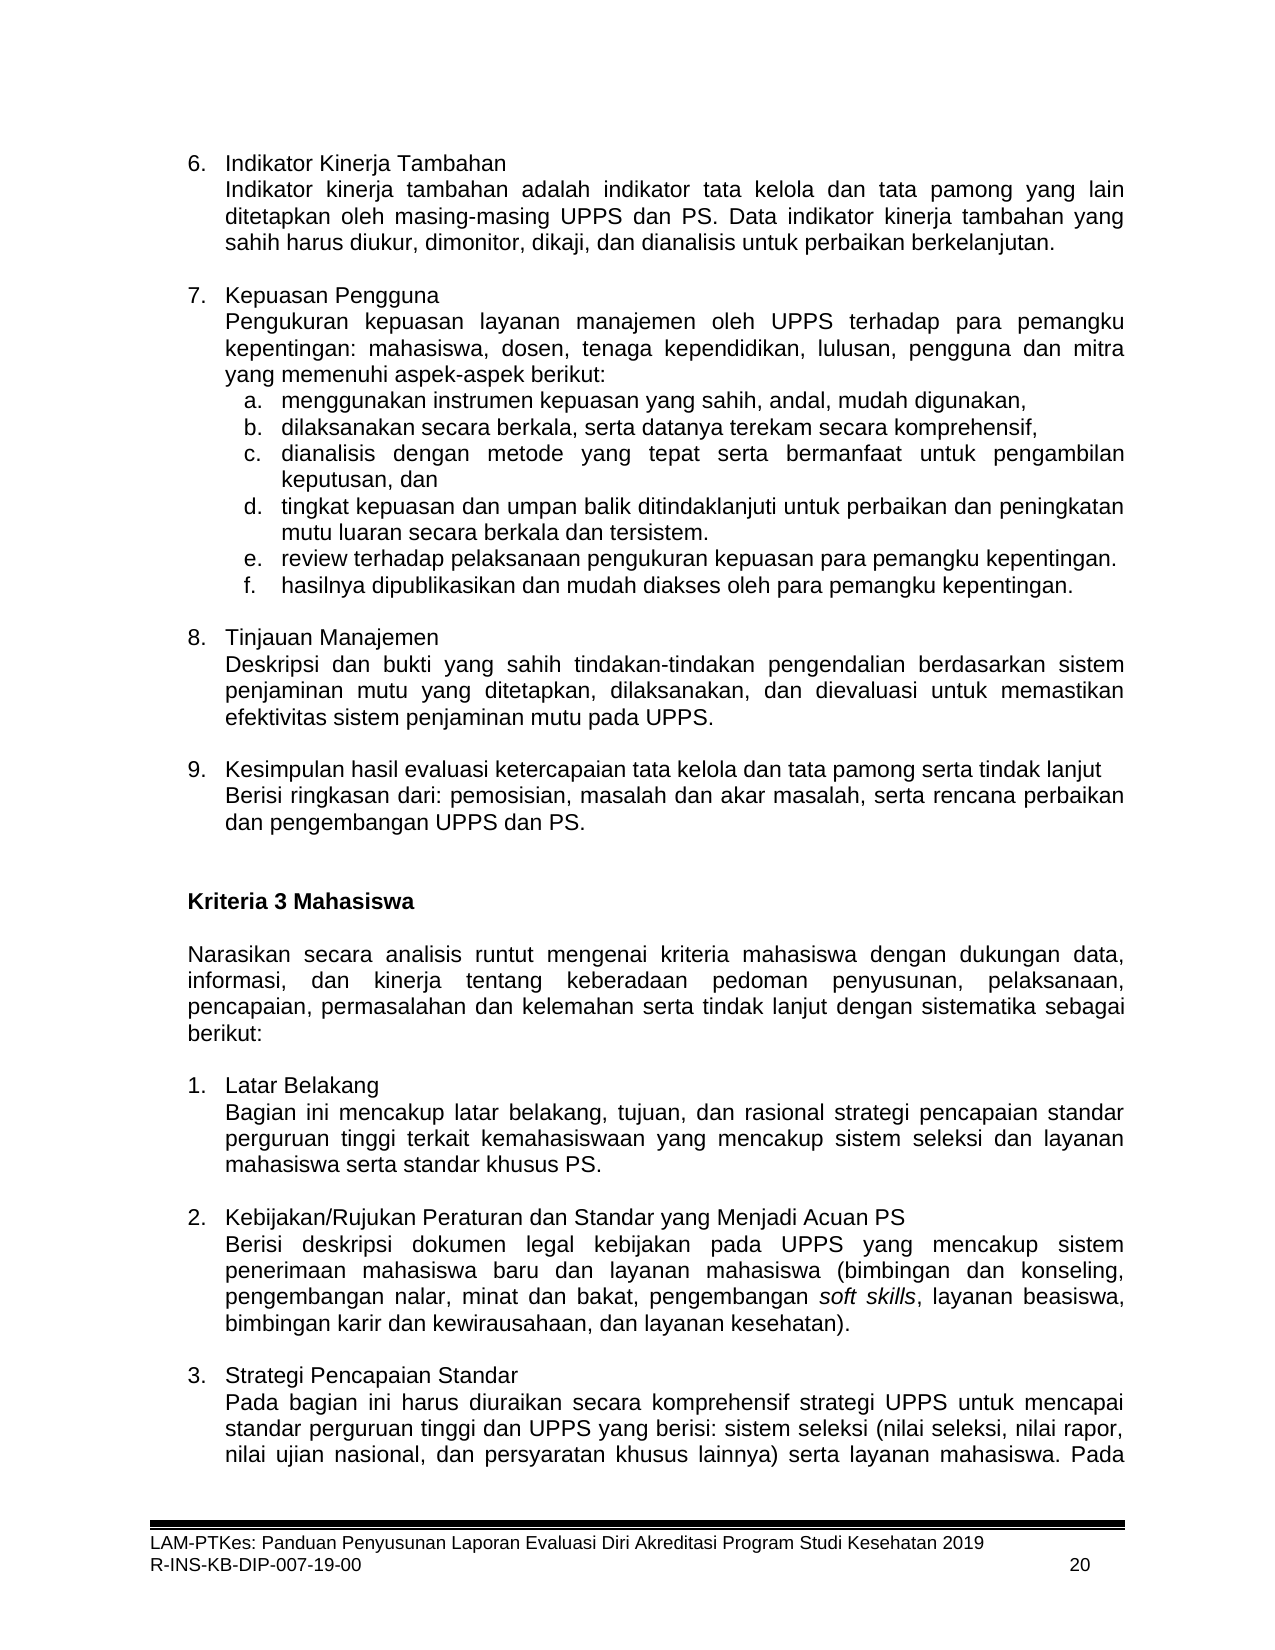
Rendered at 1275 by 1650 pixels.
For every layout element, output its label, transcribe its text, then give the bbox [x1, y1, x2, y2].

list dianalisis dengan metode yang tepat serta bermanfaat untuk pengambilan keputusan, dan [244, 440, 1125, 493]
text Narasikan secara analisis runtut mengenai kriteria mahasiswa dengan dukungan data, informasi, dan kinerja tentang keberadaan pedoman penyusunan, pelaksanaan, pencapaian, permasalahan dan kelemahan serta tindak lanjut dengan sistematika sebagai berikut: [187, 941, 1125, 1046]
list Tinjauan Manajemen [187, 624, 1125, 651]
list Strategi Pencapaian Standar [187, 1362, 1125, 1389]
list hasilnya dipublikasikan dan mudah diakses oleh para pemangku kepentingan. [244, 572, 1125, 598]
list Kesimpulan hasil evaluasi ketercapaian tata kelola dan tata pamong serta tindak lanjut [187, 756, 1125, 782]
list dilaksanakan secara berkala, serta datanya terekam secara komprehensif, [244, 413, 1125, 440]
list tingkat kepuasan dan umpan balik ditindaklanjuti untuk perbaikan dan peningkatan mutu luaran secara berkala dan tersistem. [244, 493, 1125, 545]
list Latar Belakang [187, 1072, 1125, 1099]
text Bagian ini mencakup latar belakang, tujuan, dan rasional strategi pencapaian standar perguruan tinggi terkait kemahasiswaan yang mencakup sistem seleksi dan layanan mahasiswa serta standar khusus PS. [225, 1099, 1125, 1178]
text Deskripsi dan bukti yang sahih tindakan-tindakan pengendalian berdasarkan sistem penjaminan mutu yang ditetapkan, dilaksanakan, dan dievaluasi untuk memastikan efektivitas sistem penjaminan mutu pada UPPS. [225, 651, 1125, 730]
text Berisi ringkasan dari: pemosisian, masalah dan akar masalah, serta rencana perbaikan dan pengembangan UPPS dan PS. [225, 782, 1125, 835]
list Kepuasan Pengguna [187, 282, 1125, 308]
list review terhadap pelaksanaan pengukuran kepuasan para pemangku kepentingan. [244, 545, 1125, 572]
text Berisi deskripsi dokumen legal kebijakan pada UPPS yang mencakup sistem penerimaan mahasiswa baru dan layanan mahasiswa (bimbingan dan konseling, pengembangan nalar, minat dan bakat, pengembangan soft skills, layanan beasiswa, bimbingan karir dan kewirausahaan, dan layanan kesehatan). [225, 1231, 1125, 1336]
list Indikator Kinerja Tambahan [187, 150, 1125, 176]
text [225, 1389, 1125, 1468]
text Pengukuran kepuasan layanan manajemen oleh UPPS terhadap para pemangku kepentingan: mahasiswa, dosen, tenaga kependidikan, lulusan, pengguna dan mitra yang memenuhi aspek-aspek berikut: [225, 308, 1125, 387]
text Indikator kinerja tambahan adalah indikator tata kelola dan tata pamong yang lain ditetapkan oleh masing-masing UPPS dan PS. Data indikator kinerja tambahan yang sahih harus diukur, dimonitor, dikaji, dan dianalisis untuk perbaikan berkelanjutan. [225, 176, 1125, 255]
list Kebijakan/Rujukan Peraturan dan Standar yang Menjadi Acuan PS [187, 1204, 1125, 1231]
list menggunakan instrumen kepuasan yang sahih, andal, mudah digunakan, [244, 387, 1125, 413]
subtitle Kriteria 3 Mahasiswa [187, 888, 1125, 914]
